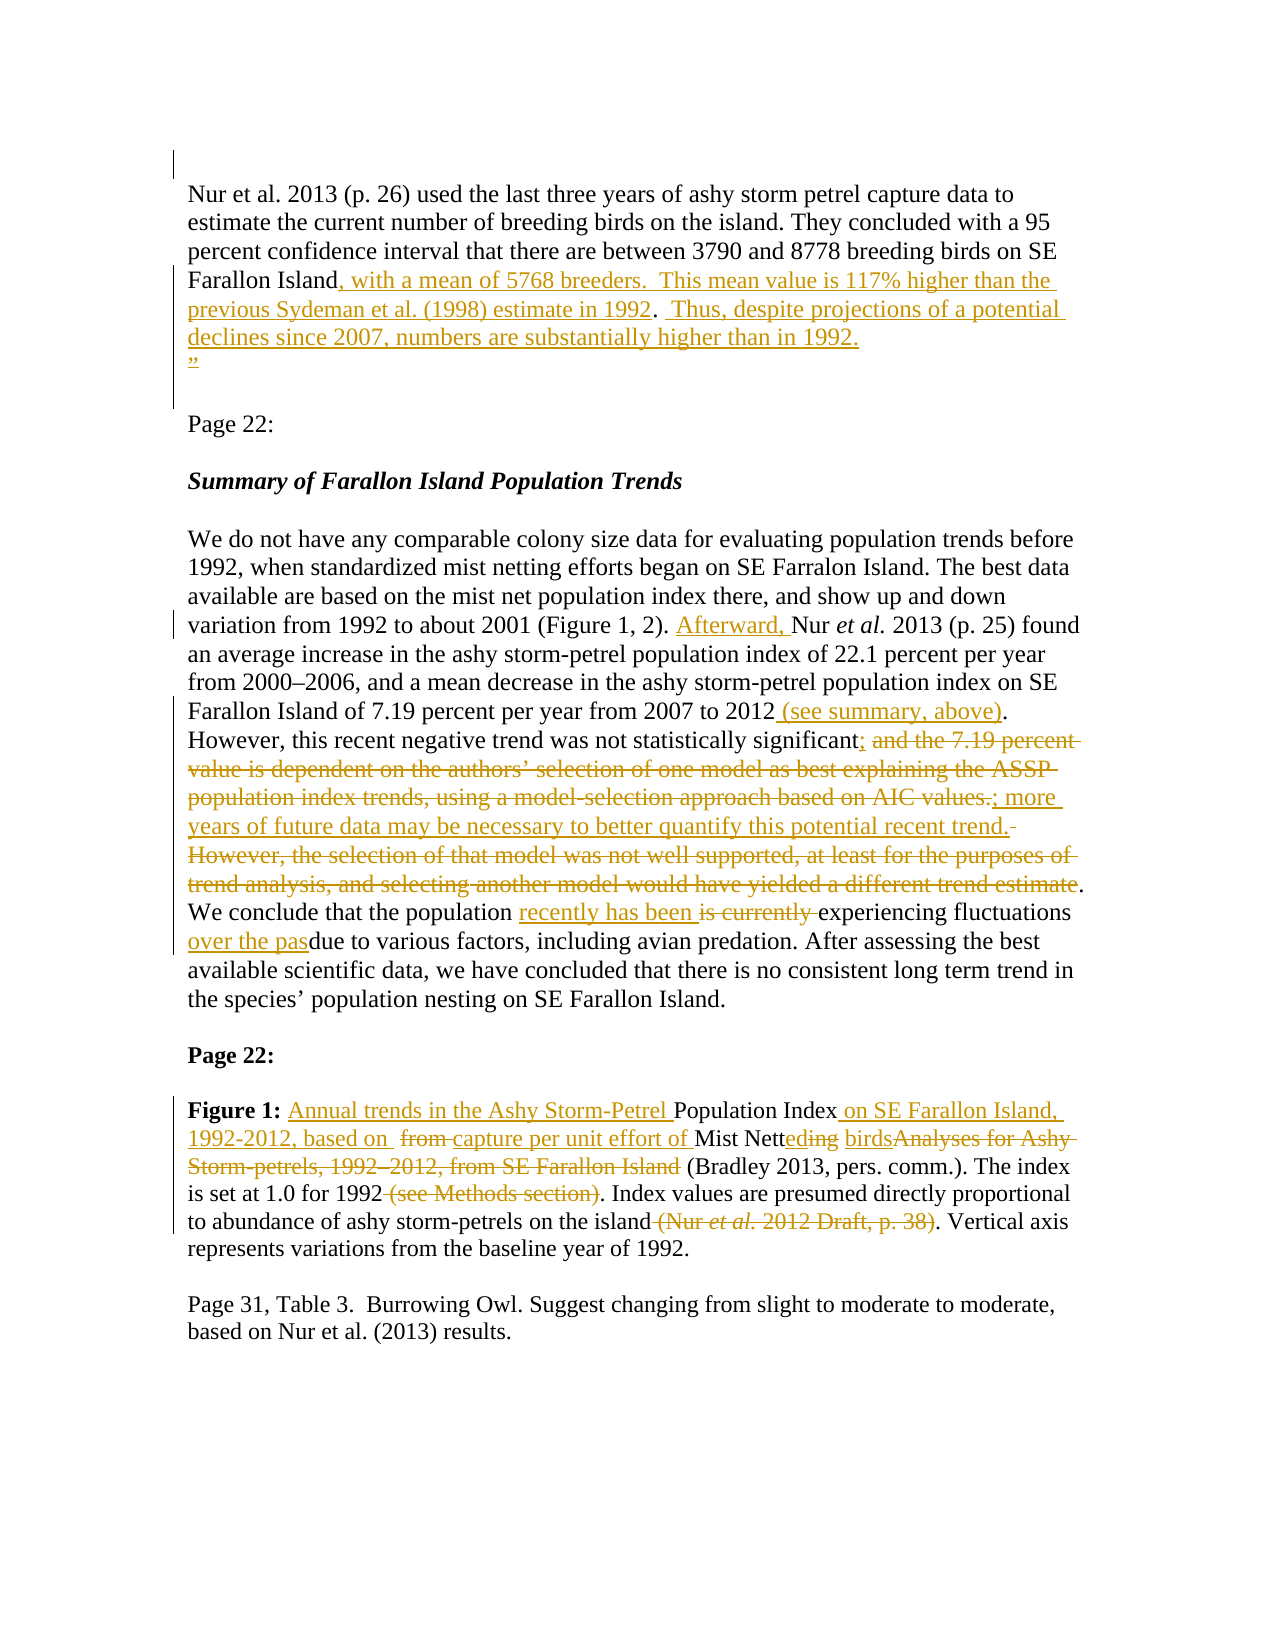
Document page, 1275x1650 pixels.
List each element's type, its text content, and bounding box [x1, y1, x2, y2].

text Page 22: [187, 1041, 1087, 1069]
text Figure 1: Population Index Mist Nett (Bradley 2013, pers. comm.). The index is set at 1.0 for 1992. Index values are presumed directly proportional to abundance of ashy storm-petrels on the island. Vertical axis represents variations from the baseline year of 1992. [187, 1096, 1087, 1262]
text Page 22: [187, 409, 1087, 437]
text Page 31, Table 3. Burrowing Owl. Suggest changing from slight to moderate to moderate, based on Nur et al. (2013) results. [187, 1290, 1087, 1345]
text Summary of Farallon Island Population Trends [187, 466, 1087, 495]
text We do not have any comparable colony size data for evaluating population trends before 1992, when standardized mist netting efforts began on SE Farralon Island. The best data available are based on the mist net population index there, and show up and down variation from 1992 to about 2001 (Figure 1, 2). Nur et al. 2013 (p. 25) found an average increase in the ashy storm-petrel population index of 22.1 percent per year from 2000–2006, and a mean decrease in the ashy storm-petrel population index on SE Farallon Island of 7.19 percent per year from 2007 to 2012. However, this recent negative trend was not statistically significant . We conclude that the population experiencing fluctuations due to various factors, including avian predation. After assessing the best available scientific data, we have concluded that there is no consistent long term trend in the species’ population nesting on SE Farallon Island. [187, 524, 1087, 1012]
text Nur et al. 2013 (p. 26) used the last three years of ashy storm petrel capture data to estimate the current number of breeding birds on the island. They concluded with a 95 percent confidence interval that there are between 3790 and 8778 breeding birds on SE Farallon Island. [187, 179, 1087, 351]
